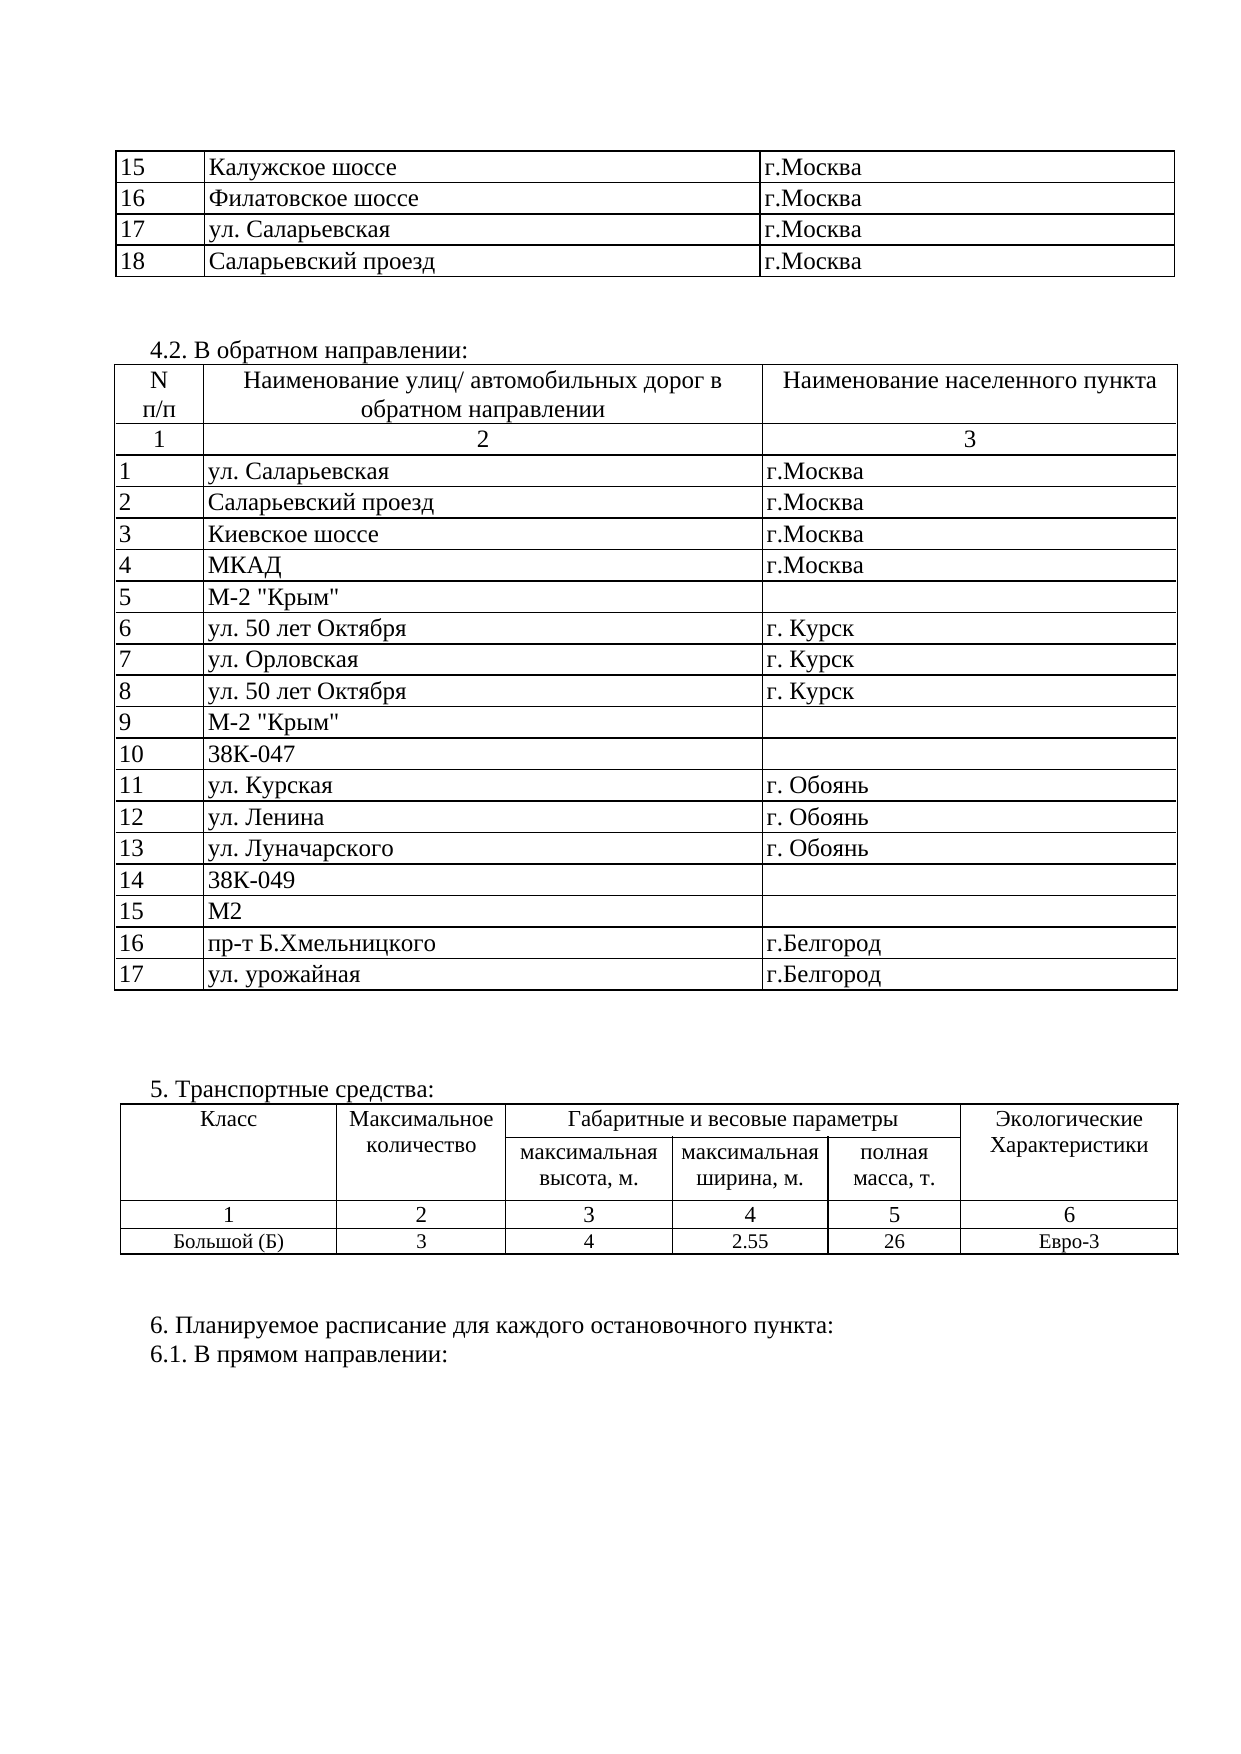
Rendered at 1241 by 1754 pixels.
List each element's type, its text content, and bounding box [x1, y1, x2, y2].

table_cell М2 [204, 896, 762, 926]
table_cell полная масса, т. [829, 1138, 960, 1200]
table_cell 1 [121, 1201, 336, 1228]
table_cell г.Белгород [763, 958, 1177, 989]
table_cell ул. 50 лет Октября [204, 613, 762, 643]
table_cell 2 [204, 424, 762, 454]
table_cell г.Белгород [763, 926, 1177, 957]
table_cell М-2 "Крым" [204, 707, 762, 737]
table_cell [763, 706, 1177, 737]
table_cell 2 [337, 1201, 505, 1228]
table_cell ул. Орловская [204, 645, 762, 674]
table_cell 38К-047 [204, 739, 762, 769]
table_cell г. Обоянь [763, 769, 1177, 800]
table_cell ул. Луначарского [204, 833, 762, 863]
table_cell 6 [961, 1201, 1177, 1228]
table_cell Киевское шоссе [204, 519, 762, 548]
table_cell Калужское шоссе [205, 152, 759, 181]
table_cell 5 [829, 1201, 960, 1228]
table_cell 1 [115, 424, 203, 454]
table_cell МКАД [204, 550, 762, 580]
table_cell г. Курск [763, 674, 1177, 706]
table_cell Филатовское шоссе [205, 183, 759, 213]
table_header Габаритные и весовые параметры [506, 1105, 960, 1136]
table_cell 11 [115, 770, 203, 800]
table_header N п/п [115, 365, 203, 423]
table_cell г. Обоянь [763, 832, 1177, 863]
table_cell 17 [117, 215, 204, 244]
table_cell г.Москва [761, 215, 1174, 244]
text 4.2. В обратном направлении: [150, 335, 1090, 364]
table_cell 7 [115, 644, 203, 674]
table_cell г. Курск [763, 643, 1177, 674]
table_cell г.Москва [761, 152, 1174, 181]
table_cell максимальная высота, м. [506, 1138, 672, 1200]
table_cell ул. Саларьевская [205, 215, 759, 244]
table_cell ул. Курская [204, 770, 762, 800]
table_cell ул. Саларьевская [204, 456, 762, 486]
table_cell ул. Ленина [204, 802, 762, 832]
table_cell г.Москва [763, 549, 1177, 580]
table_cell [763, 863, 1177, 894]
table_cell Саларьевский проезд [205, 246, 759, 276]
table_cell [763, 737, 1177, 769]
table_cell 3 [506, 1201, 672, 1228]
table_cell г.Москва [763, 517, 1177, 548]
table_cell 3 [115, 518, 203, 548]
table_cell 13 [115, 833, 203, 863]
table_cell 5 [115, 581, 203, 611]
table_cell г.Москва [761, 246, 1174, 276]
table_cell [763, 895, 1177, 926]
table_cell 10 [115, 738, 203, 769]
table_cell 4 [115, 550, 203, 580]
table_cell 3 [337, 1229, 505, 1253]
table_cell г.Москва [763, 454, 1177, 486]
table_cell 9 [115, 707, 203, 737]
table_cell [763, 580, 1177, 611]
table_cell г. Курск [763, 611, 1177, 643]
table_cell М-2 "Крым" [204, 582, 762, 611]
table_cell 17 [115, 959, 203, 989]
table_cell Саларьевский проезд [204, 487, 762, 517]
table_header Экологические Характеристики [961, 1105, 1177, 1200]
table_cell 16 [117, 183, 204, 213]
table_cell ул. 50 лет Октября [204, 676, 762, 706]
table_header Наименование населенного пункта [763, 365, 1177, 423]
table_cell ул. урожайная [204, 959, 762, 989]
table_cell 16 [115, 927, 203, 957]
table_header Класс [121, 1105, 336, 1200]
table_cell 8 [115, 675, 203, 706]
table_cell г.Москва [763, 486, 1177, 517]
text 5. Транспортные средства: [150, 1074, 1090, 1103]
table_cell Большой (Б) [121, 1229, 336, 1253]
table_cell Евро-3 [961, 1229, 1177, 1253]
table_cell 15 [115, 896, 203, 926]
table_header Максимальное количество [337, 1105, 505, 1200]
table_cell 1 [115, 455, 203, 486]
table_cell 38К-049 [204, 865, 762, 894]
text 6. Планируемое расписание для каждого остановочного пункта: [150, 1310, 1090, 1339]
table_cell 12 [115, 801, 203, 832]
table_cell 4 [673, 1201, 827, 1228]
table_cell 15 [117, 152, 204, 181]
text 6.1. В прямом направлении: [150, 1339, 1090, 1367]
table_cell 26 [829, 1229, 960, 1253]
table_cell 6 [115, 613, 203, 643]
table_cell пр-т Б.Хмельницкого [204, 928, 762, 957]
table_cell 18 [117, 246, 204, 276]
table_cell 2 [115, 487, 203, 517]
table_cell 14 [115, 864, 203, 894]
table_cell г. Обоянь [763, 800, 1177, 832]
table_cell максимальная ширина, м. [673, 1138, 827, 1200]
table_cell 2.55 [673, 1229, 827, 1253]
table_header Наименование улиц/ автомобильных дорог в обратном направлении [204, 365, 762, 423]
table_cell 4 [506, 1229, 672, 1253]
table_cell 3 [763, 423, 1177, 454]
table_cell г.Москва [761, 183, 1174, 213]
